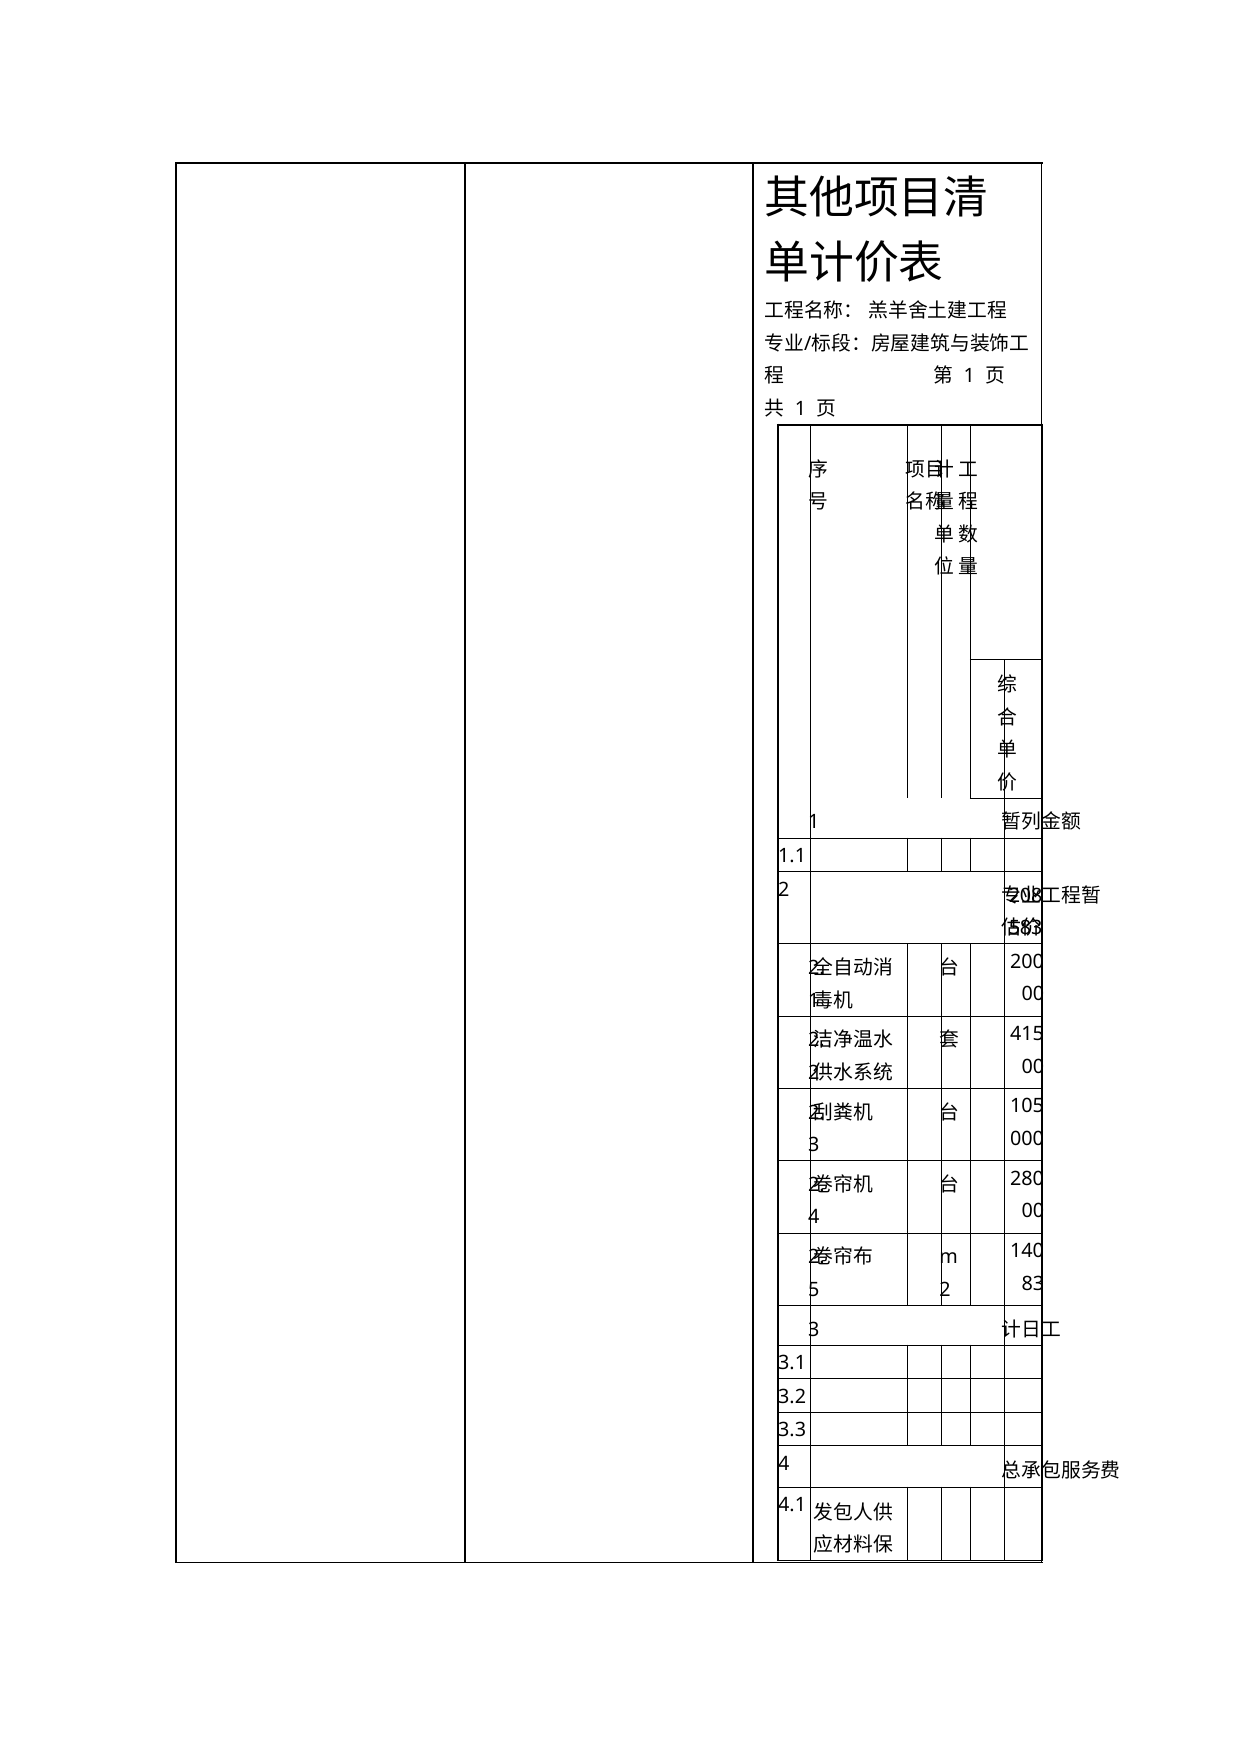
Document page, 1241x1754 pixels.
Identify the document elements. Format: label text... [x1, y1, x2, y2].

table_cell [754, 164, 1041, 1561]
table_cell 1 [177, 164, 464, 1561]
table_cell [466, 164, 752, 1561]
